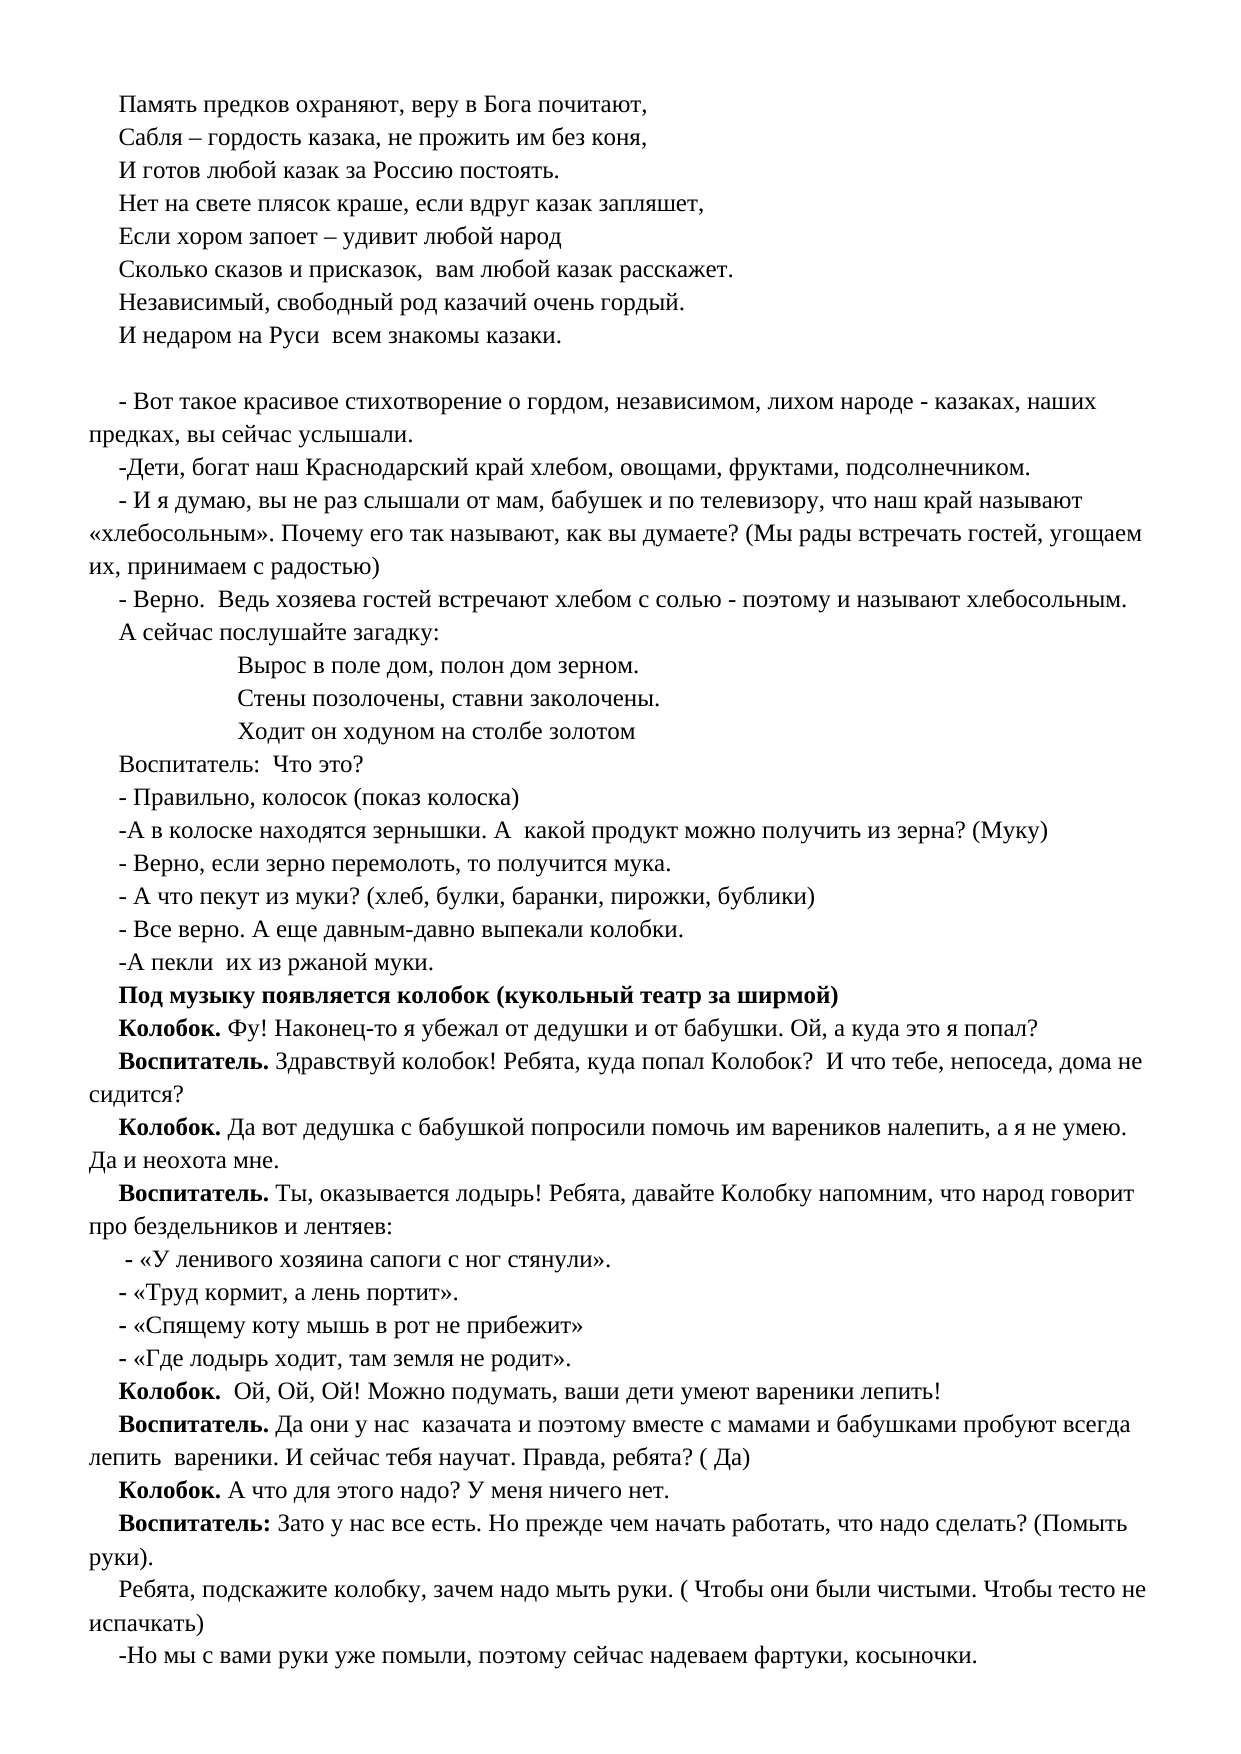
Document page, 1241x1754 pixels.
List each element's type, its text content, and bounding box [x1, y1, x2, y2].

text - А что пекут из муки? (хлеб, булки, баранки, пирожки, бублики) [89, 881, 1152, 910]
text Воспитатель. Да они у нас казачата и поэтому вместе с мамами и бабушками пробуют всегда лепить вареники. И сейчас тебя научат. Правда, ребята? ( Да) [89, 1409, 1152, 1471]
text Ребята, подскажите колобку, зачем надо мыть руки. ( Чтобы они были чистыми. Чтобы тесто не испачкать) [89, 1574, 1152, 1636]
text Колобок. Фу! Наконец-то я убежал от дедушки и от бабушки. Ой, а куда это я попал? [89, 1013, 1152, 1042]
text - Верно, если зерно перемолоть, то получится мука. [89, 848, 1152, 877]
text Вырос в поле дом, полон дом зерном. [89, 650, 1152, 679]
text Воспитатель: Что это? [89, 749, 1152, 778]
text Воспитатель: Зато у нас все есть. Но прежде чем начать работать, что надо сделать? (Помыть руки). [89, 1508, 1152, 1570]
text Сколько сказов и присказок, вам любой казак расскажет. [89, 254, 1152, 282]
text - Все верно. А еще давным-давно выпекали колобки. [89, 914, 1152, 943]
text -Но мы с вами руки уже помыли, поэтому сейчас надеваем фартуки, косыночки. [89, 1641, 1152, 1669]
text Стены позолочены, ставни заколочены. [89, 683, 1152, 712]
text Воспитатель. Ты, оказывается лодырь! Ребята, давайте Колобку напомним, что народ говорит про бездельников и лентяев: [89, 1178, 1152, 1240]
text - Верно. Ведь хозяева гостей встречают хлебом с солью - поэтому и называют хлебосольным. [89, 584, 1152, 613]
text Колобок. А что для этого надо? У меня ничего нет. [89, 1476, 1152, 1504]
text -Дети, богат наш Краснодарский край хлебом, овощами, фруктами, подсолнечником. [89, 452, 1152, 481]
text - «Труд кормит, а лень портит». [89, 1277, 1152, 1306]
text - «У ленивого хозяина сапоги с ног стянули». [89, 1244, 1152, 1273]
text - И я думаю, вы не раз слышали от мам, бабушек и по телевизору, что наш край называют «хлебосольным». Почему его так называют, как вы думаете? (Мы рады встречать гостей, угощаем их, принимаем с радостью) [89, 485, 1152, 580]
text И готов любой казак за Россию постоять. [89, 155, 1152, 183]
text Воспитатель. Здравствуй колобок! Ребята, куда попал Колобок? И что тебе, непоседа, дома не сидится? [89, 1046, 1152, 1108]
text Сабля – гордость казака, не прожить им без коня, [89, 122, 1152, 150]
text А сейчас послушайте загадку: [89, 617, 1152, 646]
text Память предков охраняют, веру в Бога почитают, [89, 89, 1152, 117]
text - Правильно, колосок (показ колоска) [89, 782, 1152, 811]
text Независимый, свободный род казачий очень гордый. [89, 287, 1152, 316]
text - «Где лодырь ходит, там земля не родит». [89, 1343, 1152, 1372]
text Под музыку появляется колобок (кукольный театр за ширмой) [89, 980, 1152, 1009]
text -А пекли их из ржаной муки. [89, 947, 1152, 976]
text -А в колоске находятся зернышки. А какой продукт можно получить из зерна? (Муку) [89, 815, 1152, 844]
text Нет на свете плясок краше, если вдруг казак запляшет, [89, 188, 1152, 216]
text - Вот такое красивое стихотворение о гордом, независимом, лихом народе - казаках, наших предках, вы сейчас услышали. [89, 386, 1152, 448]
text Колобок. Да вот дедушка с бабушкой попросили помочь им вареников налепить, а я не умею. Да и неохота мне. [89, 1112, 1152, 1174]
text И недаром на Руси всем знакомы казаки. [89, 320, 1152, 348]
text - «Спящему коту мышь в рот не прибежит» [89, 1310, 1152, 1339]
text Колобок. Ой, Ой, Ой! Можно подумать, ваши дети умеют вареники лепить! [89, 1376, 1152, 1405]
text Если хором запоет – удивит любой народ [89, 221, 1152, 249]
text Ходит он ходуном на столбе золотом [89, 716, 1152, 745]
